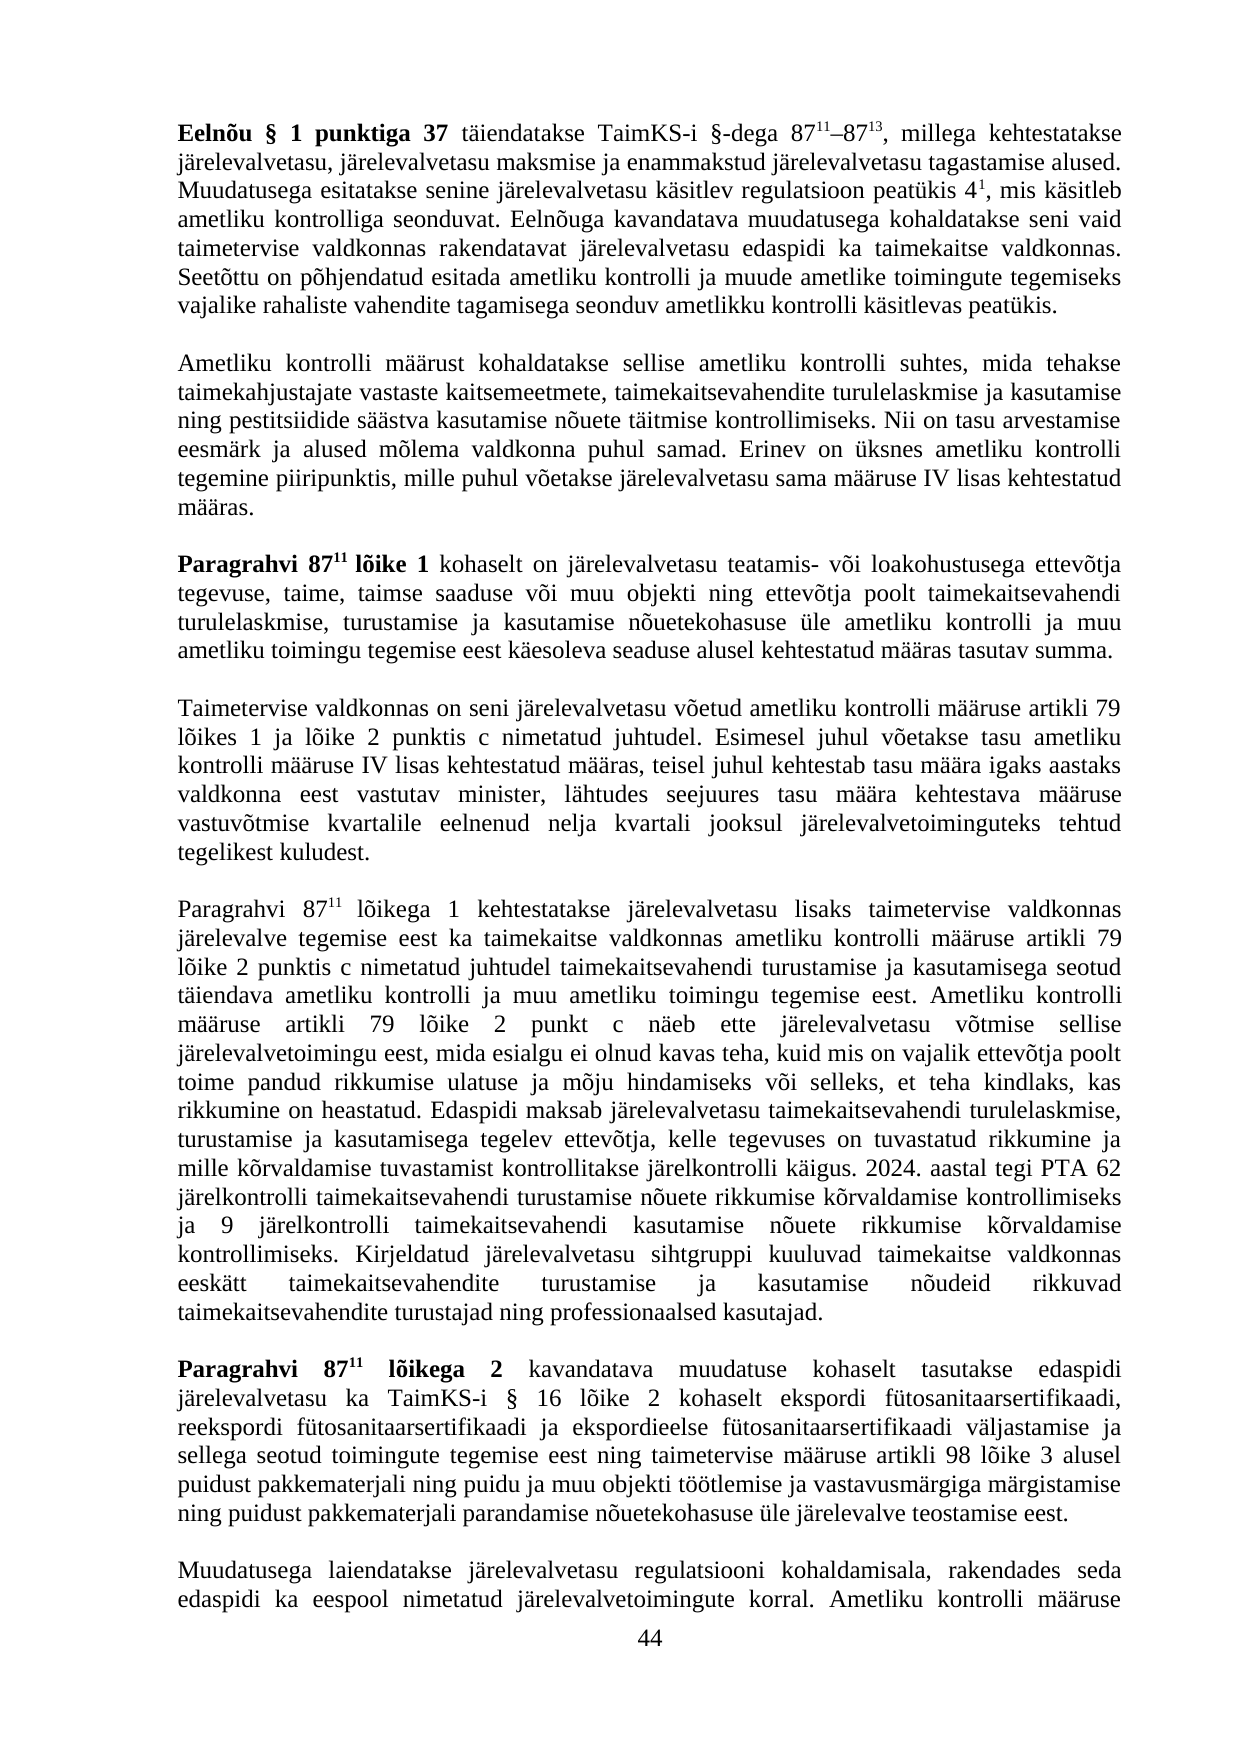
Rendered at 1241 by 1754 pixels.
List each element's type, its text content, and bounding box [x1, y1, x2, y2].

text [177, 1556, 1122, 1613]
text Paragrahvi 8711 lõikega 1 kehtestatakse järelevalvetasu lisaks taimetervise valdkonnas järelevalve tegemise eest ka taimekaitse valdkonnas ametliku kontrolli määruse artikli 79 lõike 2 punktis c nimetatud juhtudel taimekaitsevahendi turustamise ja kasutamisega seotud täiendava ametliku kontrolli ja muu ametliku toimingu tegemise eest. Ametliku kontrolli määruse artikli 79 lõike 2 punkt c näeb ette järelevalvetasu võtmise sellise järelevalvetoimingu eest, mida esialgu ei olnud kavas teha, kuid mis on vajalik ettevõtja poolt toime pandud rikkumise ulatuse ja mõju hindamiseks või selleks, et teha kindlaks, kas rikkumine on heastatud. Edaspidi maksab järelevalvetasu taimekaitsevahendi turulelaskmise, turustamise ja kasutamisega tegelev ettevõtja, kelle tegevuses on tuvastatud rikkumine ja mille kõrvaldamise tuvastamist kontrollitakse järelkontrolli käigus. 2024. aastal tegi PTA 62 järelkontrolli taimekaitsevahendi turustamise nõuete rikkumise kõrvaldamise kontrollimiseks ja 9 järelkontrolli taimekaitsevahendi kasutamise nõuete rikkumise kõrvaldamise kontrollimiseks. Kirjeldatud järelevalvetasu sihtgruppi kuuluvad taimekaitse valdkonnas eeskätt taimekaitsevahendite turustamise ja kasutamise nõudeid rikkuvad taimekaitsevahendite turustajad ning professionaalsed kasutajad. [177, 894, 1122, 1326]
text Eelnõu § 1 punktiga 37 täiendatakse TaimKS-i §-dega 8711–8713, millega kehtestatakse järelevalvetasu, järelevalvetasu maksmise ja enammakstud järelevalvetasu tagastamise alused. Muudatusega esitatakse senine järelevalvetasu käsitlev regulatsioon peatükis 41, mis käsitleb ametliku kontrolliga seonduvat. Eelnõuga kavandatava muudatusega kohaldatakse seni vaid taimetervise valdkonnas rakendatavat järelevalvetasu edaspidi ka taimekaitse valdkonnas. Seetõttu on põhjendatud esitada ametliku kontrolli ja muude ametlike toimingute tegemiseks vajalike rahaliste vahendite tagamisega seonduv ametlikku kontrolli käsitlevas peatükis. [177, 118, 1122, 319]
text Paragrahvi 8711 lõike 1 kohaselt on järelevalvetasu teatamis- või loakohustusega ettevõtja tegevuse, taime, taimse saaduse või muu objekti ning ettevõtja poolt taimekaitsevahendi turulelaskmise, turustamise ja kasutamise nõuetekohasuse üle ametliku kontrolli ja muu ametliku toimingu tegemise eest käesoleva seaduse alusel kehtestatud määras tasutav summa. [177, 549, 1122, 664]
text Ametliku kontrolli määrust kohaldatakse sellise ametliku kontrolli suhtes, mida tehakse taimekahjustajate vastaste kaitsemeetmete, taimekaitsevahendite turulelaskmise ja kasutamise ning pestitsiidide säästva kasutamise nõuete täitmise kontrollimiseks. Nii on tasu arvestamise eesmärk ja alused mõlema valdkonna puhul samad. Erinev on üksnes ametliku kontrolli tegemine piiripunktis, mille puhul võetakse järelevalvetasu sama määruse IV lisas kehtestatud määras. [177, 348, 1122, 521]
text Taimetervise valdkonnas on seni järelevalvetasu võetud ametliku kontrolli määruse artikli 79 lõikes 1 ja lõike 2 punktis c nimetatud juhtudel. Esimesel juhul võetakse tasu ametliku kontrolli määruse IV lisas kehtestatud määras, teisel juhul kehtestab tasu määra igaks aastaks valdkonna eest vastutav minister, lähtudes seejuures tasu määra kehtestava määruse vastuvõtmise kvartalile eelnenud nelja kvartali jooksul järelevalvetoiminguteks tehtud tegelikest kuludest. [177, 693, 1122, 866]
text Paragrahvi 8711 lõikega 2 kavandatava muudatuse kohaselt tasutakse edaspidi järelevalvetasu ka TaimKS-i § 16 lõike 2 kohaselt ekspordi fütosanitaarsertifikaadi, reekspordi fütosanitaarsertifikaadi ja ekspordieelse fütosanitaarsertifikaadi väljastamise ja sellega seotud toimingute tegemise eest ning taimetervise määruse artikli 98 lõike 3 alusel puidust pakkematerjali ning puidu ja muu objekti töötlemise ja vastavusmärgiga märgistamise ning puidust pakkematerjali parandamise nõuetekohasuse üle järelevalve teostamise eest. [177, 1354, 1122, 1527]
